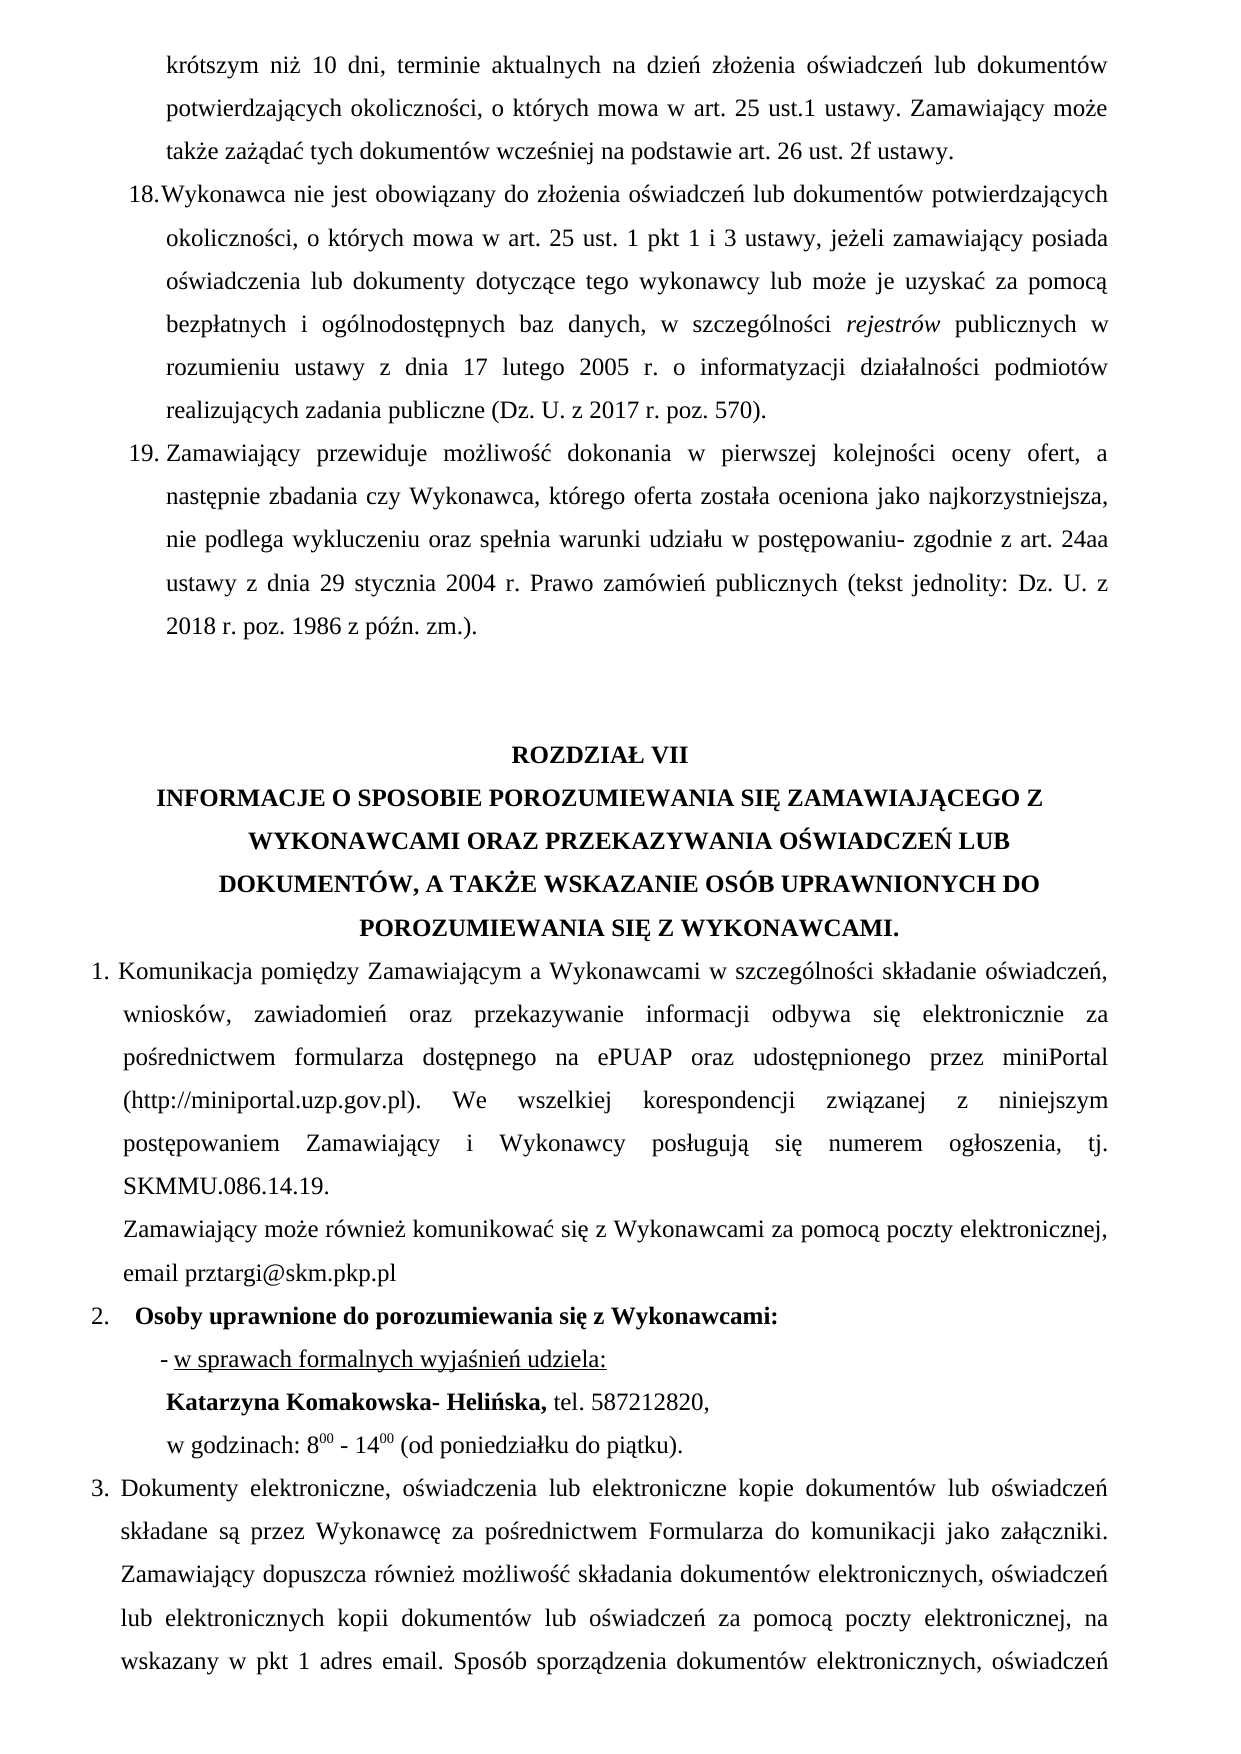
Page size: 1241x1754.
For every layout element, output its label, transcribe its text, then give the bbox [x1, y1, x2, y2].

list Wykonawca nie jest obowiązany do złożenia oświadczeń lub dokumentów potwierdzających okoliczności, o których mowa w art. 25 ust. 1 pkt 1 i 3 ustawy, jeżeli zamawiający posiada oświadczenia lub dokumenty dotyczące tego wykonawcy lub może je uzyskać za pomocą bezpłatnych i ogólnodostępnych baz danych, w szczególności rejestrów publicznych w rozumieniu ustawy z dnia 17 lutego 2005 r. o informatyzacji działalności podmiotów realizujących zadania publiczne (Dz. U. z 2017 r. poz. 570). [128, 179, 1109, 424]
text ROZDZIAŁ VII [91, 740, 1109, 769]
text w godzinach: 800 - 1400 (od poniedziałku do piątku). [166, 1430, 833, 1459]
text INFORMACJE O SPOSOBIE POROZUMIEWANIA SIĘ ZAMAWIAJĄCEGO Z WYKONAWCAMI ORAZ PRZEKAZYWANIA OŚWIADCZEŃ LUB DOKUMENTÓW, A TAKŻE WSKAZANIE OSÓB UPRAWNIONYCH DO POROZUMIEWANIA SIĘ Z WYKONAWCAMI. [91, 783, 1109, 941]
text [91, 1473, 1109, 1674]
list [128, 50, 1109, 165]
text 2. Osoby uprawnione do porozumiewania się z Wykonawcami: [91, 1301, 1109, 1329]
text Katarzyna Komakowska- Helińska, tel. 587212820, [166, 1387, 1109, 1416]
text - w sprawach formalnych wyjaśnień udziela: [160, 1344, 1109, 1373]
list Zamawiający przewiduje możliwość dokonania w pierwszej kolejności oceny ofert, a następnie zbadania czy Wykonawca, którego oferta została oceniona jako najkorzystniejsza, nie podlega wykluczeniu oraz spełnia warunki udziału w postępowaniu- zgodnie z art. 24aa ustawy z dnia 29 stycznia 2004 r. Prawo zamówień publicznych (tekst jednolity: Dz. U. z 2018 r. poz. 1986 z późn. zm.). [128, 438, 1109, 639]
text 1. Komunikacja pomiędzy Zamawiającym a Wykonawcami w szczególności składanie oświadczeń, wniosków, zawiadomień oraz przekazywanie informacji odbywa się elektronicznie za pośrednictwem formularza dostępnego na ePUAP oraz udostępnionego przez miniPortal (http://miniportal.uzp.gov.pl). We wszelkiej korespondencji związanej z niniejszym postępowaniem Zamawiający i Wykonawcy posługują się numerem ogłoszenia, tj. SKMMU.086.14.19. [91, 956, 1109, 1200]
text Zamawiający może również komunikować się z Wykonawcami za pomocą poczty elektronicznej, email prztargi@skm.pkp.pl [123, 1214, 1109, 1286]
